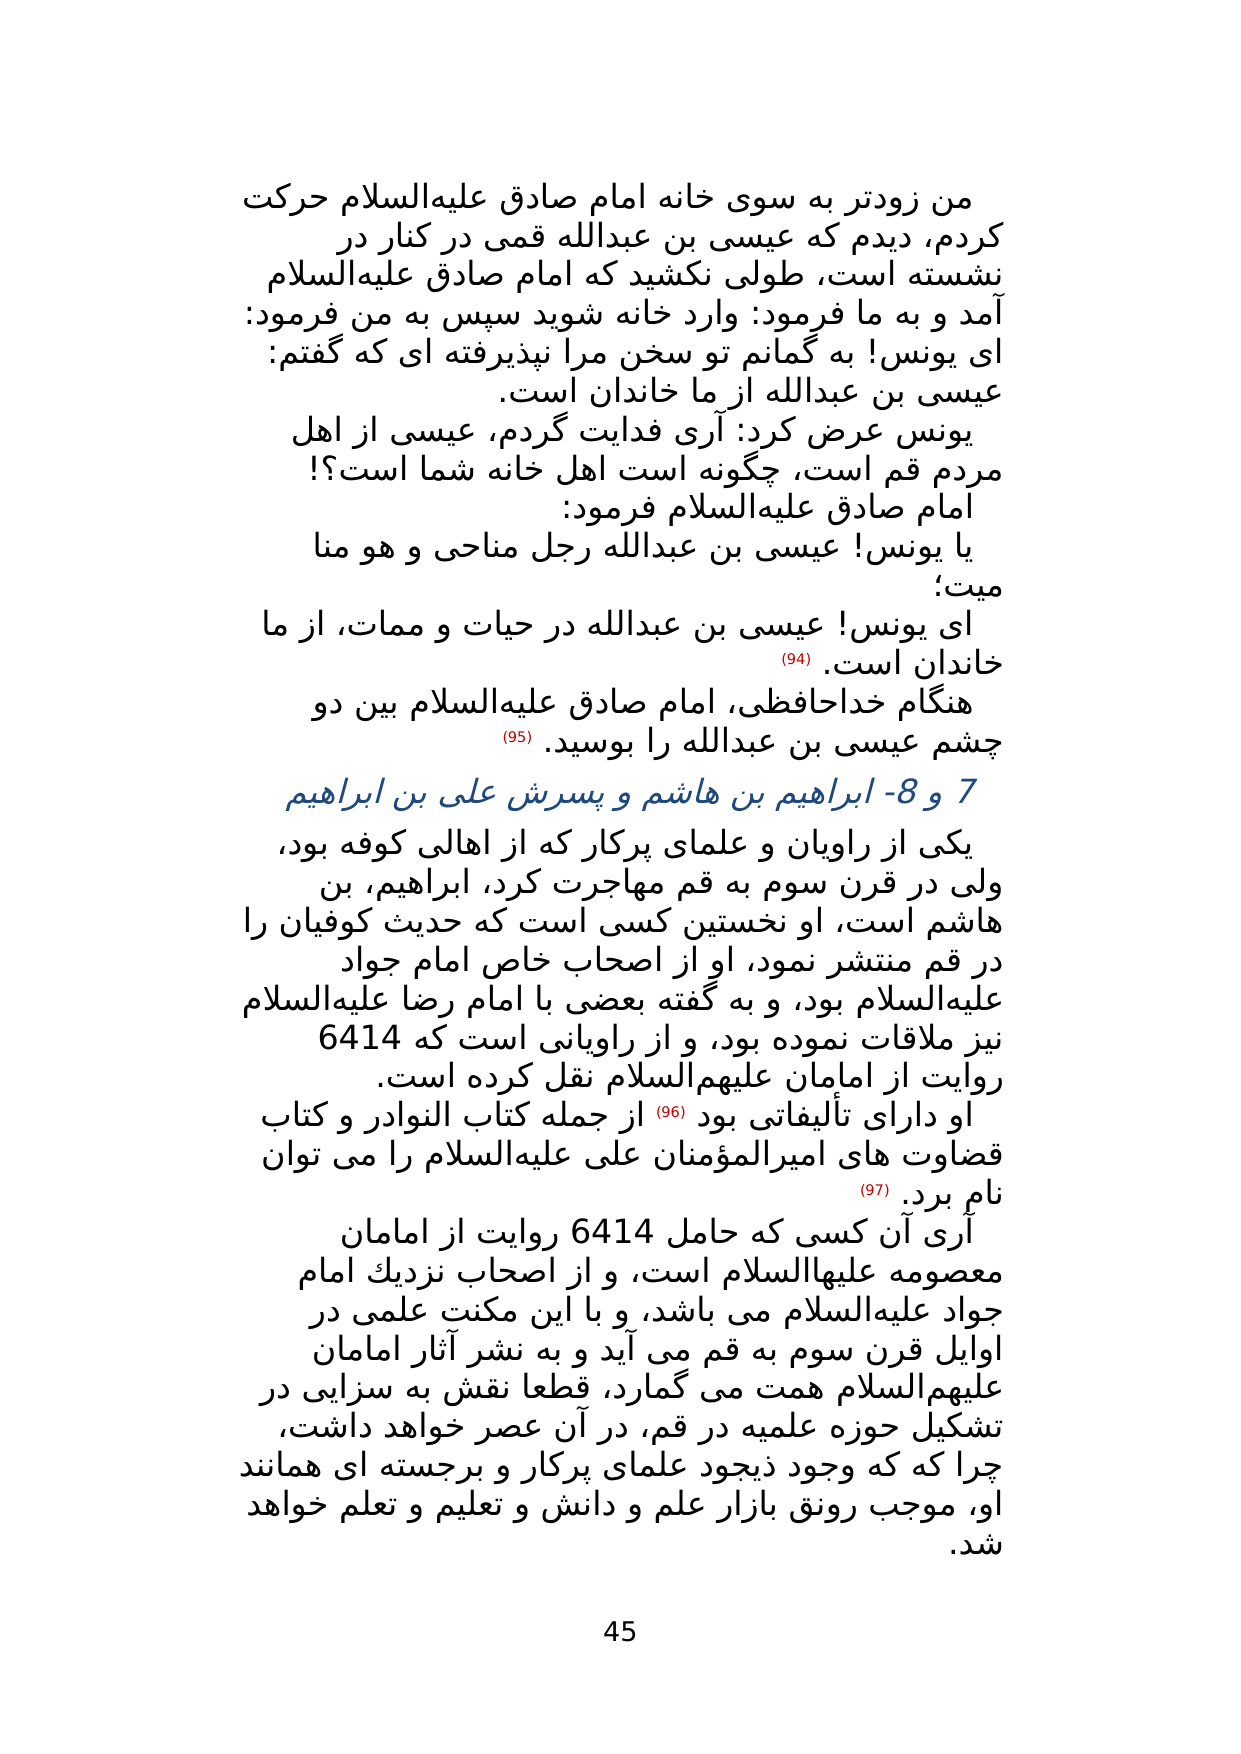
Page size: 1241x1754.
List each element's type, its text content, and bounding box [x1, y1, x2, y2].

text امام صادق عليه‌السلام فرمود: [236, 488, 1004, 527]
text يكى از راويان و علماى پركار كه از اهالى كوفه بود، ولى در قرن سوم به قم مهاجرت كرد، ابراهيم، بن هاشم است، او نخستين كسى است كه حديث كوفيان را در قم منتشر نمود، او از اصحاب خاص امام جواد عليه‌السلام بود، و به گفته بعضى با امام رضا عليه‌السلام نيز ملاقات نموده بود، و از راويانى است كه 6414 روايت از امامان عليهم‌السلام نقل كرده است. [236, 824, 1004, 1096]
text او داراى تأليفاتى بود (96) از جمله كتاب النوادر و كتاب قضاوت هاى اميرالمؤمنان على عليه‌السلام را مى توان نام برد. (97) [236, 1096, 1004, 1212]
text من زودتر به سوى خانه امام صادق عليه‌السلام حركت كردم، ديدم كه عيسى بن عبدالله قمى در كنار در نشسته است، طولى نكشيد كه امام صادق عليه‌السلام آمد و به ما فرمود: وارد خانه شويد سپس به من فرمود: اى يونس! به گمانم تو سخن مرا نپذيرفته اى كه گفتم: عيسى بن عبدالله از ما خاندان است. [236, 177, 1004, 410]
text يونس عرض كرد: آرى فدايت گردم، عيسى از اهل مردم قم است، چگونه است اهل خانه شما است؟! [236, 410, 1004, 488]
text يا يونس! عيسى بن عبدالله رجل مناحى و هو منا ميت؛ [236, 527, 1004, 604]
text هنگام خداحافظى، امام صادق عليه‌السلام بين دو چشم عيسى بن عبدالله را بوسيد. (95) [236, 682, 1004, 760]
subtitle 7 و 8- ابراهيم بن هاشم و پسرش على بن ابراهيم [236, 772, 1004, 811]
text اى يونس! عيسى بن عبدالله در حيات و ممات، از ما خاندان است. (94) [236, 604, 1004, 682]
text آرى آن كسى كه حامل 6414 روايت از امامان معصومه عليها‌السلام است، و از اصحاب نزديك امام جواد عليه‌السلام مى باشد، و با اين مكنت علمى در اوايل قرن سوم به قم مى آيد و به نشر آثار امامان عليهم‌السلام همت مى گمارد، قطعا نقش به سزايى در تشكيل حوزه علميه در قم، در آن عصر خواهد داشت، چرا كه كه وجود ذيجود علماى پركار و برجسته اى همانند او، موجب رونق بازار علم و دانش و تعليم و تعلم خواهد شد. [236, 1212, 1004, 1562]
